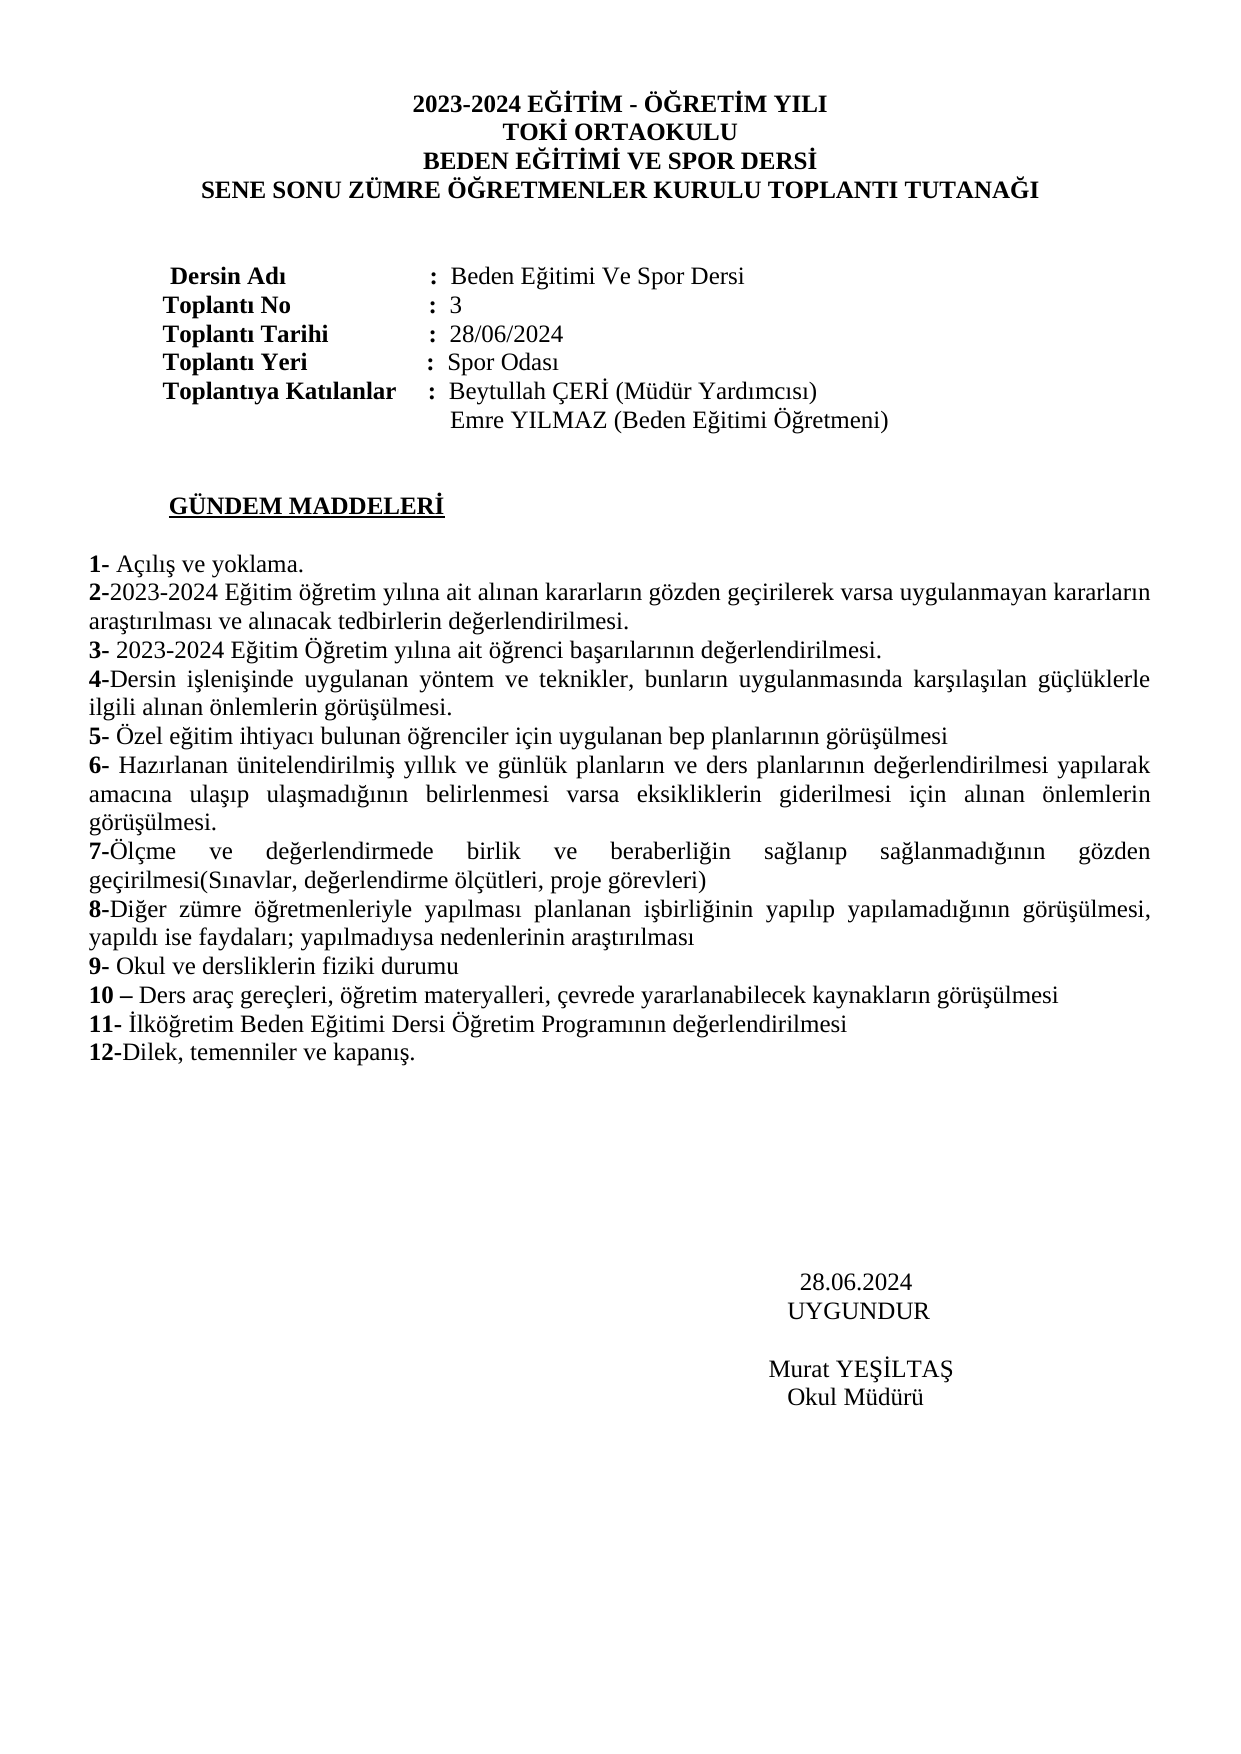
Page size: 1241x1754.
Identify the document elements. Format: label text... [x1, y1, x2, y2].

text 2-2023-2024 Eğitim öğretim yılına ait alınan kararların gözden geçirilerek varsa uygulanmayan kararların araştırılması ve alınacak tedbirlerin değerlendirilmesi. [89, 577, 1152, 635]
text 10 – Ders araç gereçleri, öğretim materyalleri, çevrede yararlanabilecek kaynakların görüşülmesi [89, 980, 1152, 1009]
text Toplantı No : 3 [89, 290, 1152, 319]
text 5- Özel eğitim ihtiyacı bulunan öğrenciler için uygulanan bep planlarının görüşülmesi [89, 721, 1152, 750]
text 28.06.2024 [89, 1267, 1152, 1296]
text 6- Hazırlanan ünitelendirilmiş yıllık ve günlük planların ve ders planlarının değerlendirilmesi yapılarak amacına ulaşıp ulaşmadığının belirlenmesi varsa eksikliklerin giderilmesi için alınan önlemlerin görüşülmesi. [89, 750, 1152, 836]
text UYGUNDUR [89, 1296, 1152, 1325]
text 7-Ölçme ve değerlendirmede birlik ve beraberliğin sağlanıp sağlanmadığının gözden geçirilmesi(Sınavlar, değerlendirme ölçütleri, proje görevleri) [89, 836, 1152, 894]
text 2023-2024 EĞİTİM - ÖĞRETİM YILI [89, 89, 1152, 117]
text 11- İlköğretim Beden Eğitimi Dersi Öğretim Programının değerlendirilmesi [89, 1009, 1152, 1037]
text 9- Okul ve dersliklerin fiziki durumu [89, 951, 1152, 980]
text Murat YEŞİLTAŞ [89, 1354, 1152, 1382]
text 1- Açılış ve yoklama. [89, 549, 1152, 577]
text Emre YILMAZ (Beden Eğitimi Öğretmeni) [162, 405, 1152, 434]
text 4-Dersin işlenişinde uygulanan yöntem ve teknikler, bunların uygulanmasında karşılaşılan güçlüklerle ilgili alınan önlemlerin görüşülmesi. [89, 664, 1152, 721]
text Okul Müdürü [89, 1382, 1152, 1411]
text 3- 2023-2024 Eğitim Öğretim yılına ait öğrenci başarılarının değerlendirilmesi. [89, 635, 1152, 664]
text Toplantı Yeri : Spor Odası [89, 347, 1152, 376]
text BEDEN EĞİTİMİ VE SPOR DERSİ [89, 146, 1152, 175]
text GÜNDEM MADDELERİ [89, 491, 1152, 520]
text Dersin Adı : Beden Eğitimi Ve Spor Dersi [89, 261, 1152, 290]
text TOKİ ORTAOKULU [89, 117, 1152, 146]
text 12-Dilek, temenniler ve kapanış. [89, 1037, 1152, 1066]
text 8-Diğer zümre öğretmenleriyle yapılması planlanan işbirliğinin yapılıp yapılamadığının görüşülmesi, yapıldı ise faydaları; yapılmadıysa nedenlerinin araştırılması [89, 894, 1152, 951]
text SENE SONU ZÜMRE ÖĞRETMENLER KURULU TOPLANTI TUTANAĞI [89, 175, 1152, 204]
text Toplantı Tarihi : 28/06/2024 [89, 319, 1152, 347]
text Toplantıya Katılanlar : Beytullah ÇERİ (Müdür Yardımcısı) [162, 376, 1152, 405]
